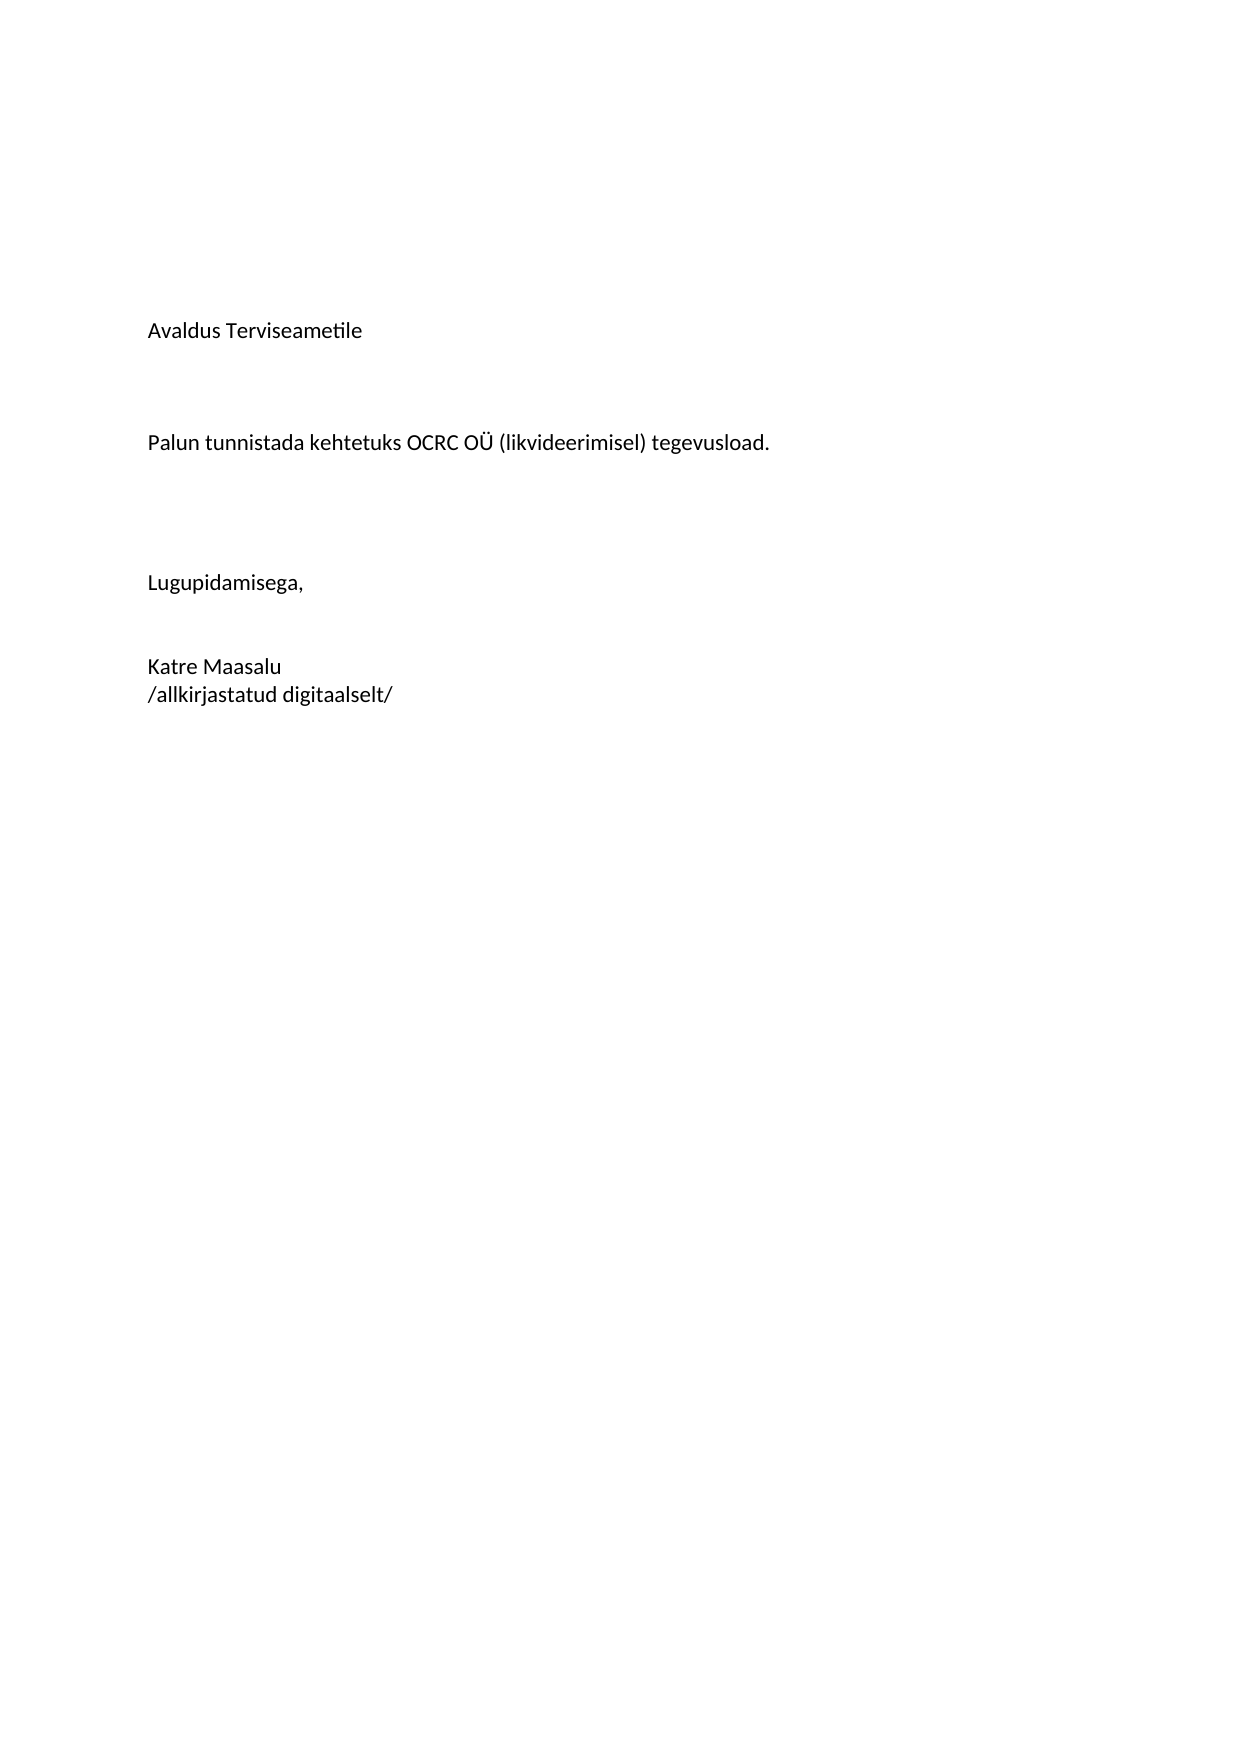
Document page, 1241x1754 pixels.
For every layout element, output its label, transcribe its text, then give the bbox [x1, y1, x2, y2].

text Katre Maasalu [148, 652, 1093, 680]
text Lugupidamisega, [148, 568, 1093, 596]
text /allkirjastatud digitaalselt/ [148, 680, 1093, 708]
text Palun tunnistada kehtetuks OCRC OÜ (likvideerimisel) tegevusload. [148, 428, 1093, 456]
text Avaldus Terviseametile [148, 316, 1093, 344]
